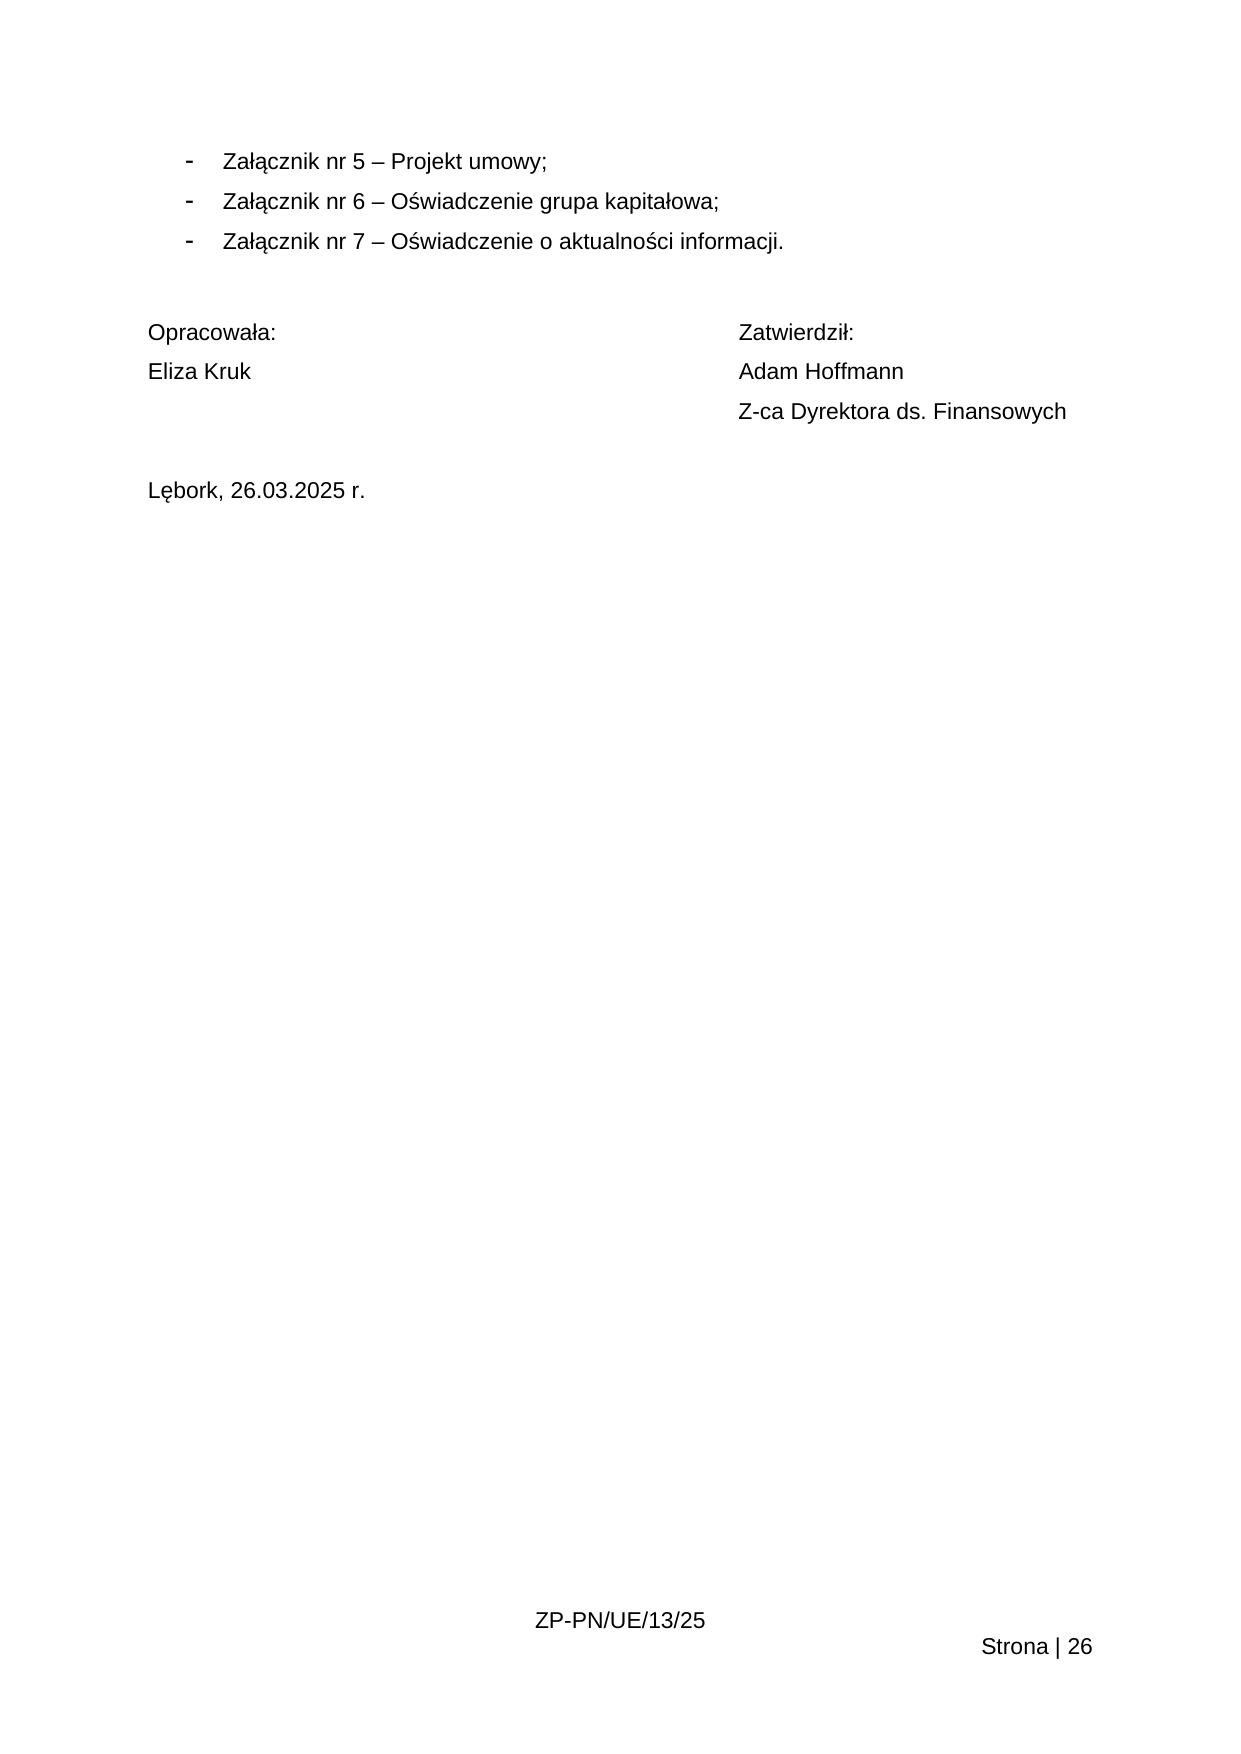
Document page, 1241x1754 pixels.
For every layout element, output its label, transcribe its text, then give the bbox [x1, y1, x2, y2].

list Załącznik nr 7 – Oświadczenie o aktualności informacji. [185, 228, 1093, 255]
text Lębork, 26.03.2025 r. [148, 477, 1093, 503]
text Opracowała: Zatwierdził: [148, 319, 1093, 345]
text Eliza Kruk Adam Hoffmann Z-ca Dyrektora ds. Finansowych [148, 358, 1093, 424]
list Załącznik nr 5 – Projekt umowy; [185, 148, 1093, 174]
list Załącznik nr 6 – Oświadczenie grupa kapitałowa; [185, 188, 1093, 215]
